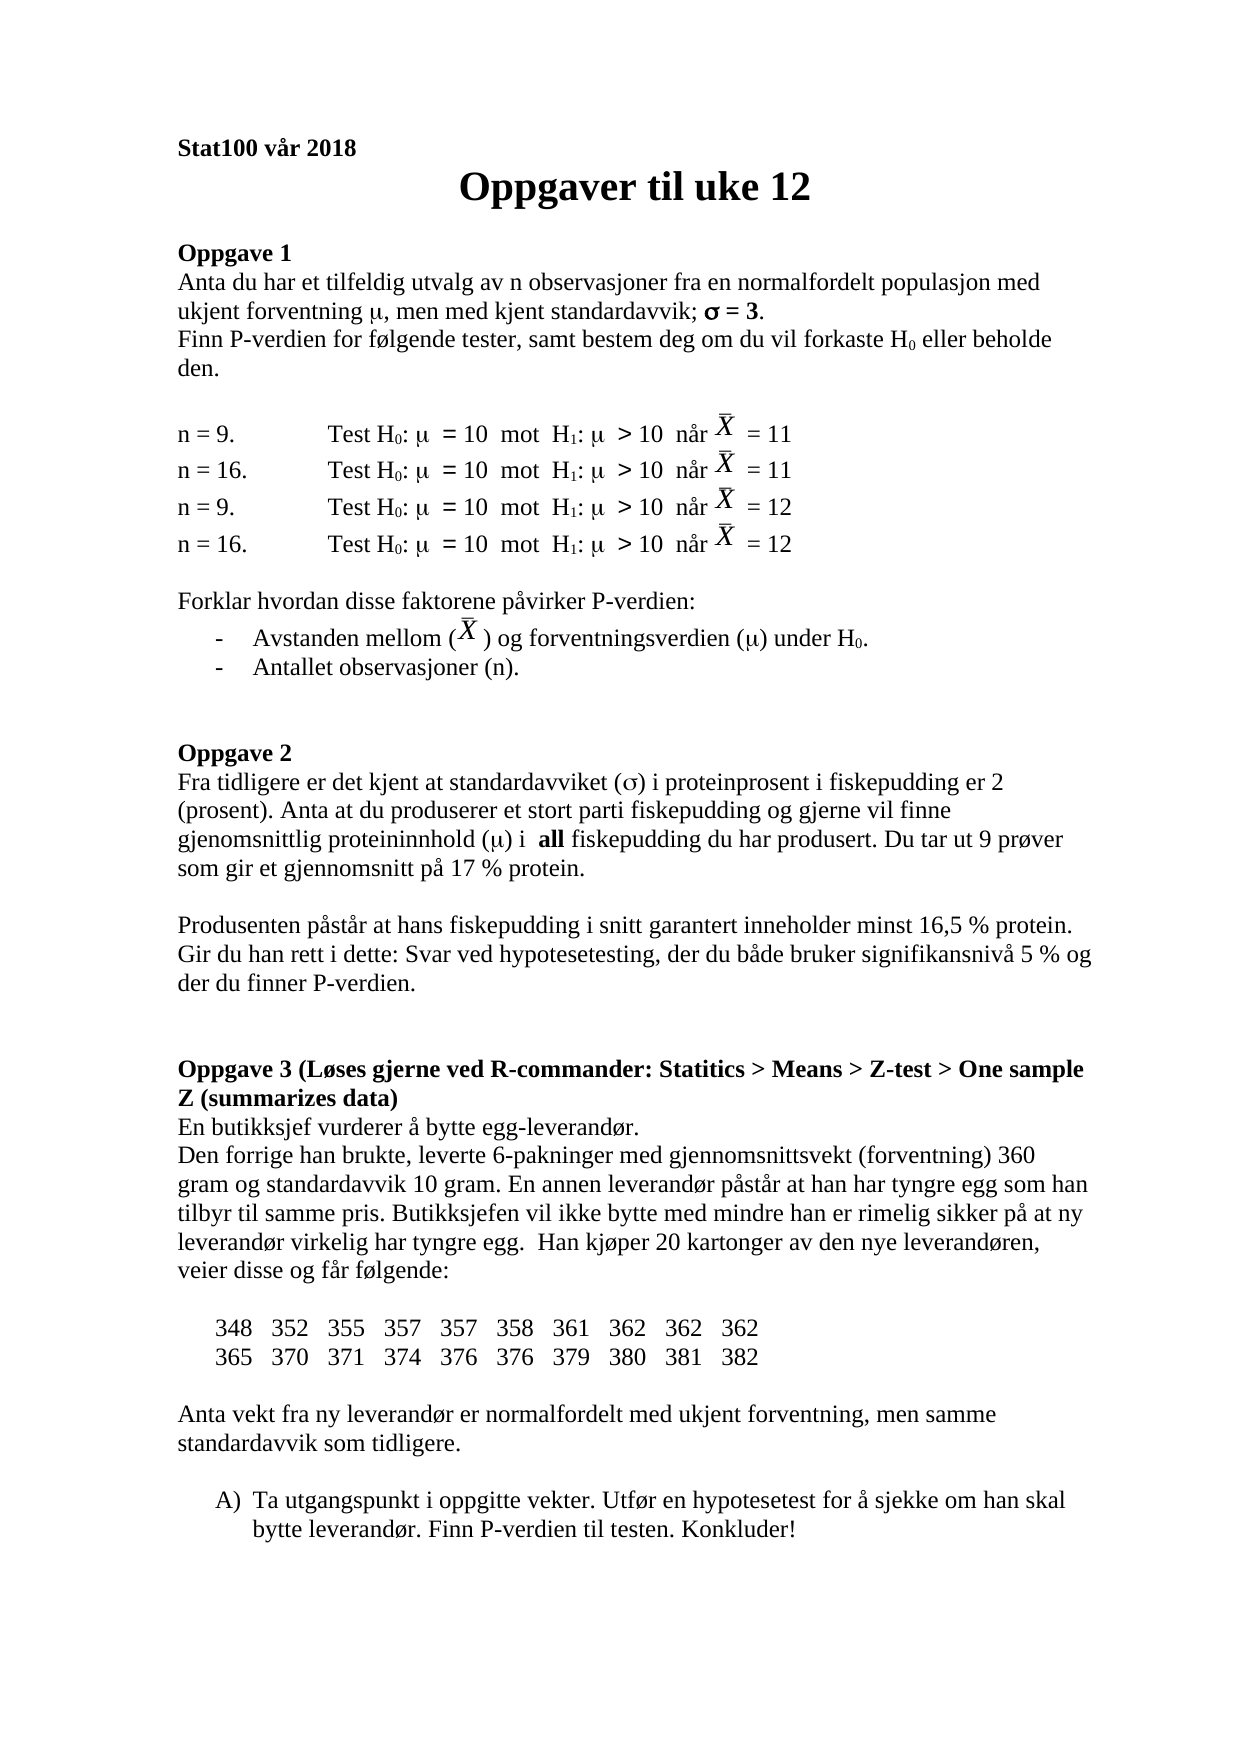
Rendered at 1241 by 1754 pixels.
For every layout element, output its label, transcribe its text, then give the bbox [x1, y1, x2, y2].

text En butikksjef vurderer å bytte egg-leverandør. [177, 1112, 1092, 1140]
text Oppgave 3 (Løses gjerne ved R-commander: Statitics > Means > Z-test > One sample Z (summarizes data) [177, 1054, 1092, 1112]
text Produsenten påstår at hans fiskepudding i snitt garantert inneholder minst 16,5 % protein. Gir du han rett i dette: Svar ved hypotesetesting, der du både bruker signifikansnivå 5 % og der du finner P-verdien. [177, 910, 1092, 997]
text Anta du har et tilfeldig utvalg av n observasjoner fra en normalfordelt populasjon med ukjent forventning , men med kjent standardavvik;  = 3. [177, 267, 1092, 324]
text n = 9. Test H0: = 10 mot H1: > 10 når = 12 [177, 484, 1092, 521]
list Antallet observasjoner (n). [215, 652, 1092, 680]
text Fra tidligere er det kjent at standardavviket () i proteinprosent i fiskepudding er 2 (prosent). Anta at du produserer et stort parti fiskepudding og gjerne vil finne gjenomsnittlig proteininnhold () i all fiskepudding du har produsert. Du tar ut 9 prøver som gir et gjennomsnitt på 17 % protein. [177, 767, 1092, 882]
text Oppgave 2 [177, 738, 1092, 767]
text Finn P-verdien for følgende tester, samt bestem deg om du vil forkaste H0 eller beholde den. [177, 324, 1092, 382]
text Oppgaver til uke 12 [177, 162, 1092, 209]
text Den forrige han brukte, leverte 6-pakninger med gjennomsnittsvekt (forventning) 360 gram og standardavvik 10 gram. En annen leverandør påstår at han har tyngre egg som han tilbyr til samme pris. Butikksjefen vil ikke bytte med mindre han er rimelig sikker på at ny leverandør virkelig har tyngre egg. Han kjøper 20 kartonger av den nye leverandøren, veier disse og får følgende: [177, 1140, 1092, 1284]
list Avstanden mellom () og forventningsverdien () under H0. [215, 615, 1092, 652]
text Stat100 vår 2018 [177, 133, 1092, 162]
text 365 370 371 374 376 376 379 380 381 382 [215, 1342, 1092, 1370]
text Oppgave 1 [177, 238, 1092, 267]
text 348 352 355 357 357 358 361 362 362 362 [215, 1313, 1092, 1342]
list Ta utgangspunkt i oppgitte vekter. Utfør en hypotesetest for å sjekke om han skal bytte leverandør. Finn P-verdien til testen. Konkluder! [215, 1485, 1092, 1543]
text Forklar hvordan disse faktorene påvirker P-verdien: [177, 586, 1092, 615]
text Anta vekt fra ny leverandør er normalfordelt med ukjent forventning, men samme standardavvik som tidligere. [177, 1399, 1092, 1457]
text n = 9. Test H0: = 10 mot H1: > 10 når = 11 [177, 411, 1092, 447]
text n = 16. Test H0: = 10 mot H1: > 10 når = 11 [177, 447, 1092, 484]
text n = 16. Test H0: = 10 mot H1: > 10 når = 12 [177, 521, 1092, 557]
